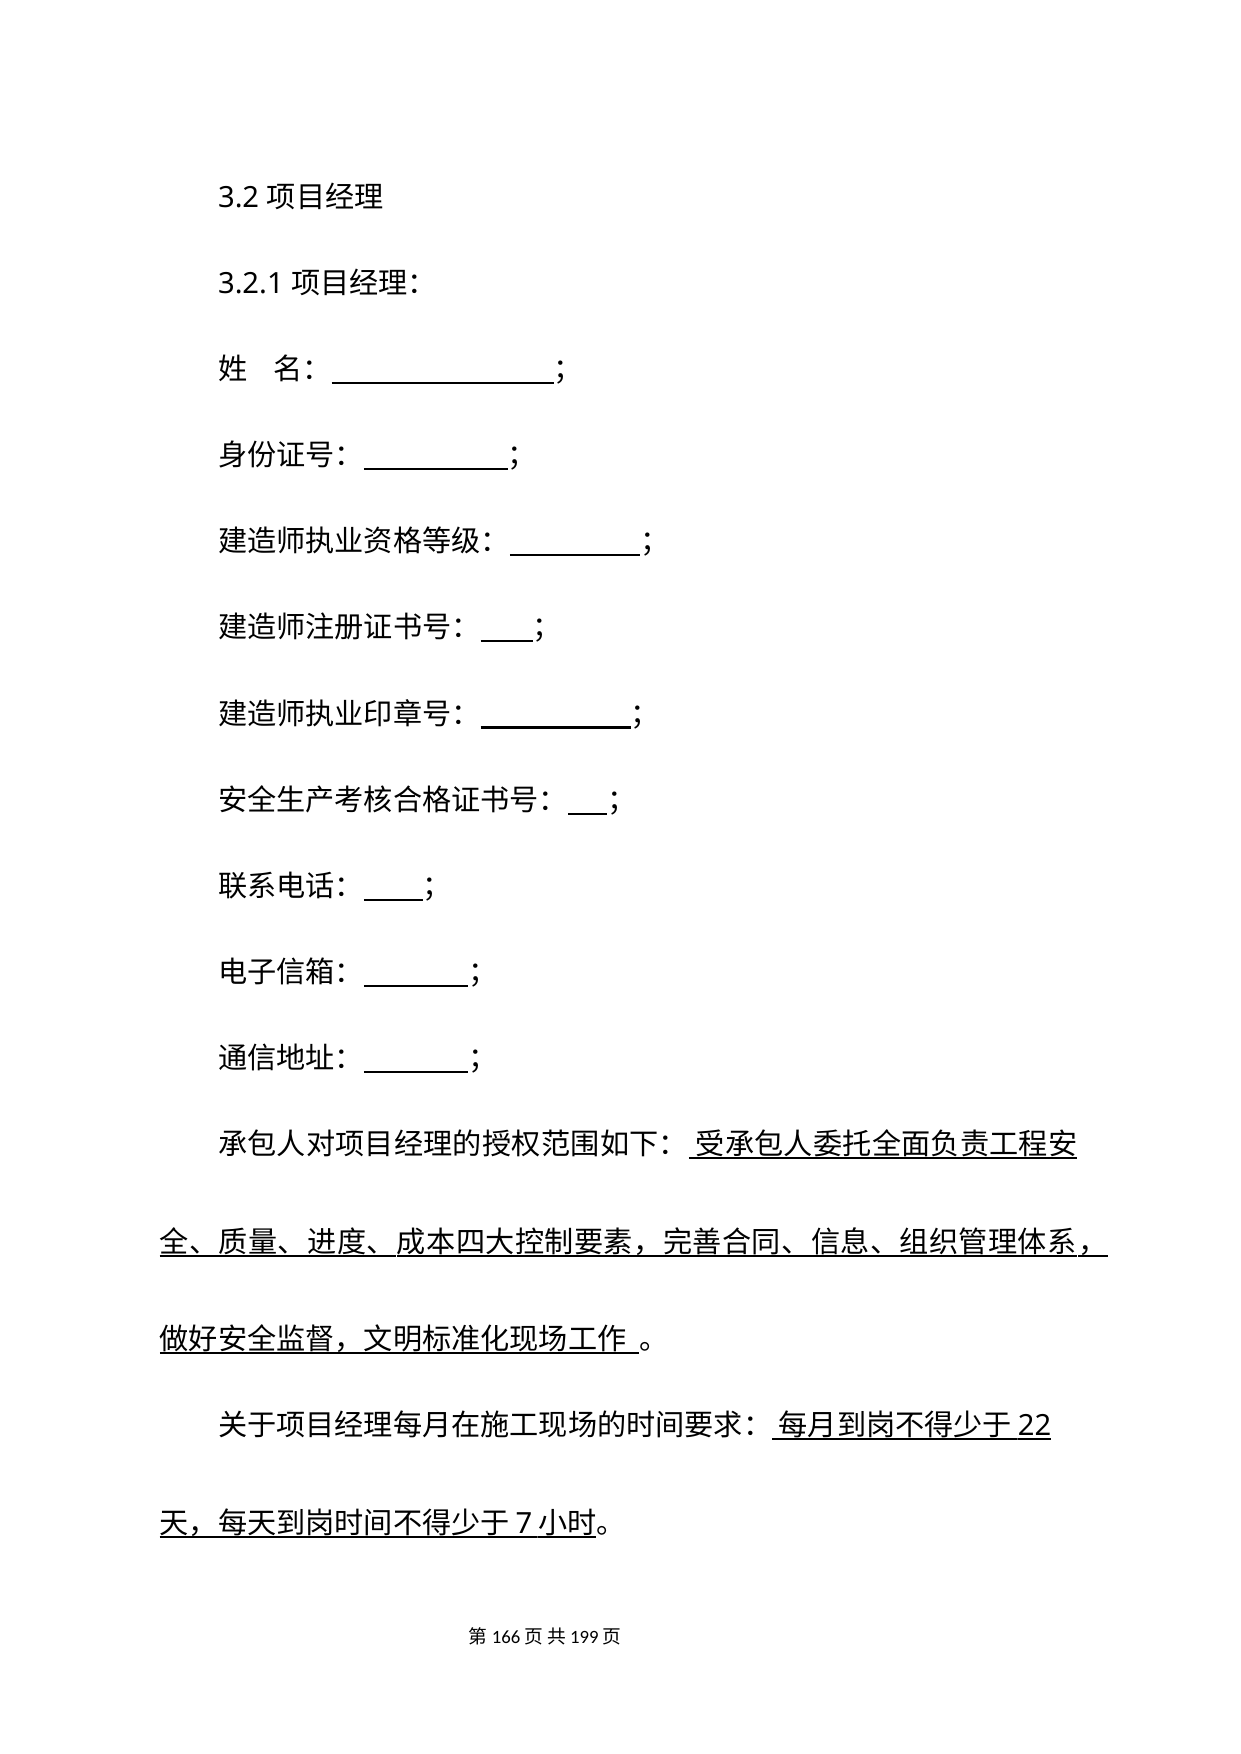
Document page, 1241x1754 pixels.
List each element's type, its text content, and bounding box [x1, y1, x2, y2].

text 姓 名： ； [159, 334, 1078, 399]
text 3.2 项目经理 [159, 162, 1078, 227]
text 建造师注册证书号： ； [159, 593, 1078, 658]
text 建造师执业资格等级： ； [159, 507, 1078, 572]
text 身份证号： ； [159, 420, 1078, 485]
text 电子信箱： ； [159, 937, 1078, 1002]
text 安全生产考核合格证书号： ； [159, 765, 1078, 830]
text 关于项目经理每月在施工现场的时间要求： 每月到岗不得少于22天，每天到岗时间不得少于7小时。 [159, 1391, 1078, 1553]
text 联系电话： ； [159, 851, 1078, 916]
text 3.2.1 项目经理： [159, 248, 1078, 313]
text 通信地址： ； [159, 1023, 1078, 1088]
text 承包人对项目经理的授权范围如下： 受承包人委托全面负责工程安全、质量、进度、成本四大控制要素，完善合同、信息、组织管理体系，做好安全监督，文明标准化现场工作 。 [159, 1109, 1078, 1369]
text 建造师执业印章号： ； [159, 679, 1078, 744]
